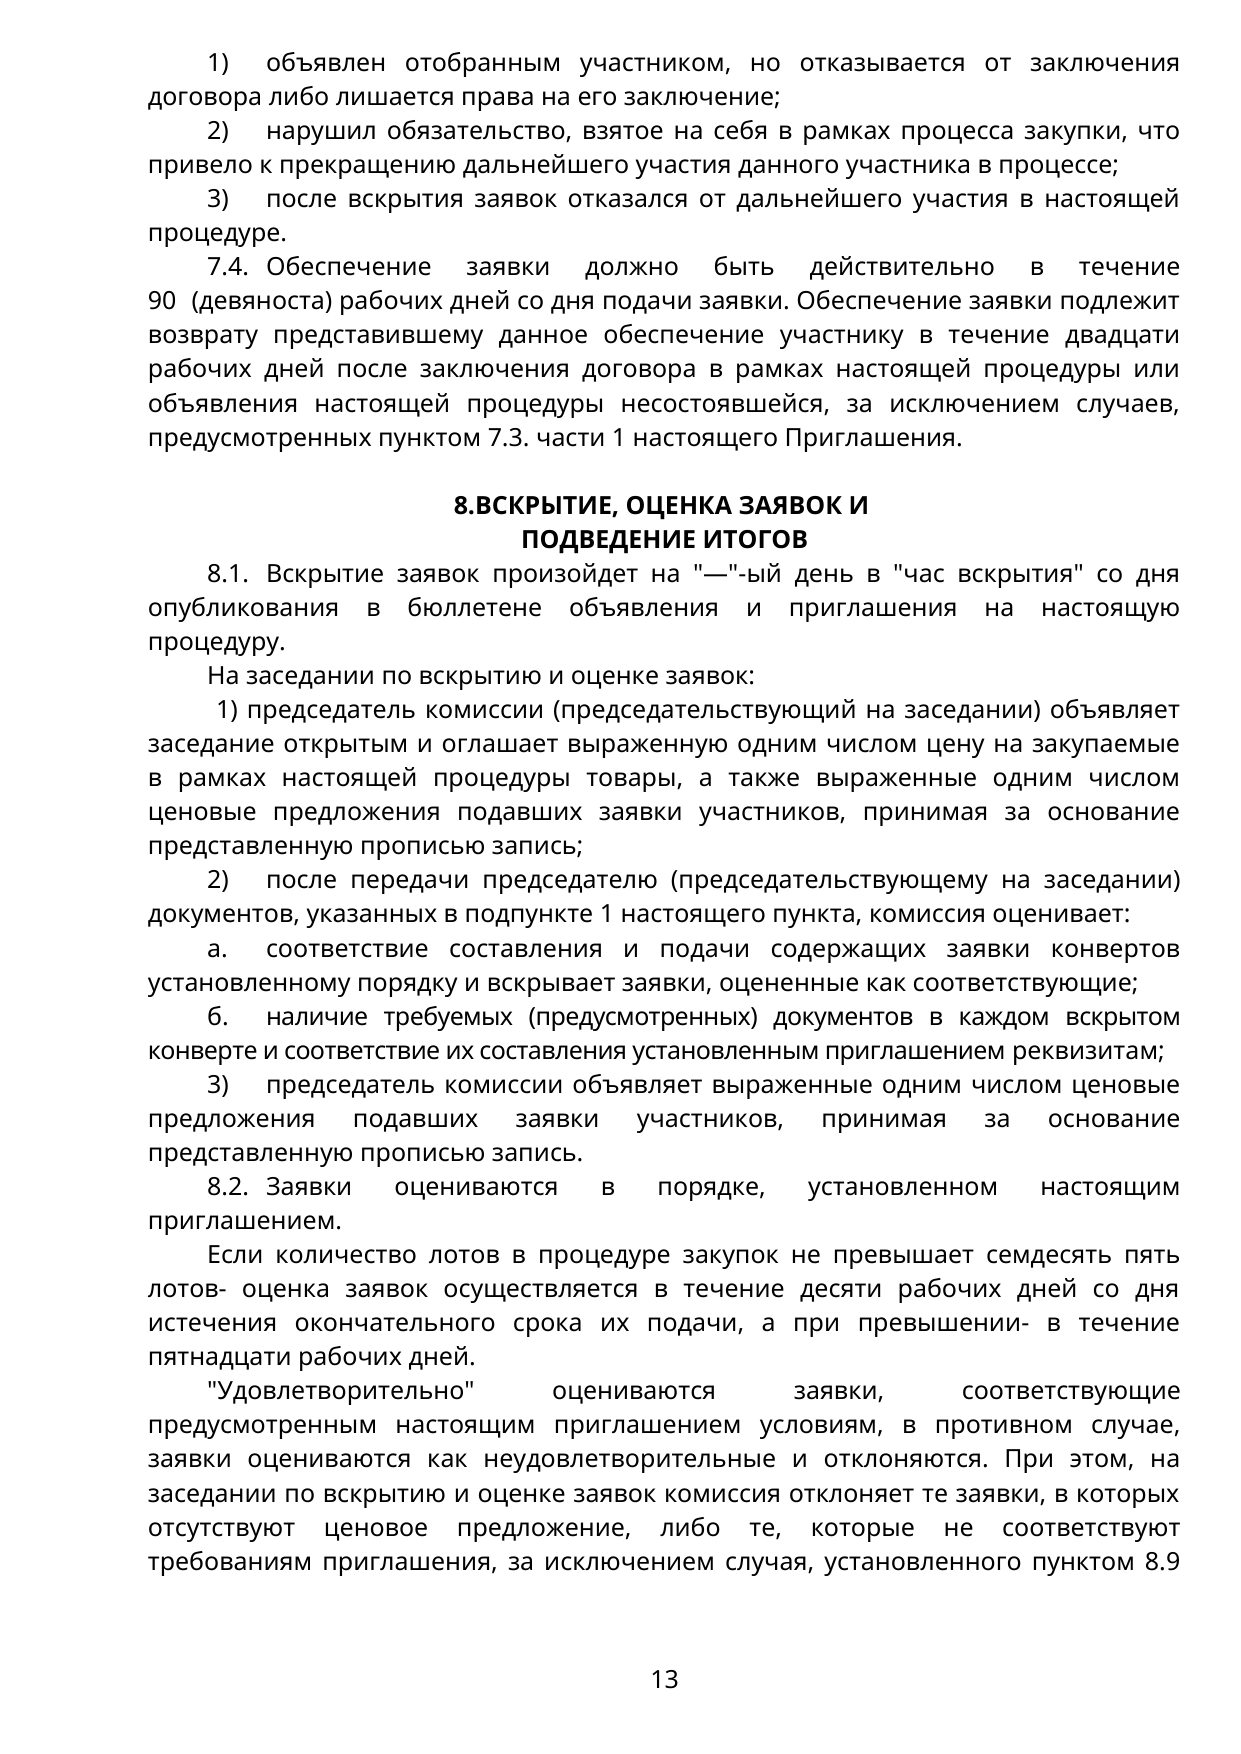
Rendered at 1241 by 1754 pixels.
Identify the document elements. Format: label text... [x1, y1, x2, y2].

text На заседании по вскрытию и оценке заявок: [148, 658, 1181, 692]
text 8.ВСКРЫТИЕ, ОЦЕНКА ЗАЯВОК И ПОДВЕДЕНИЕ ИТОГОВ [148, 487, 1181, 556]
text 3) после вскрытия заявок отказался от дальнейшего участия в настоящей процедуре. [148, 181, 1181, 249]
text б. наличие требуемых (предусмотренных) документов в каждом вскрытом конверте и соответствие их составления установленным приглашением реквизитам; [148, 998, 1181, 1066]
text 7.4. Обеспечение заявки должно быть действительно в течение 90 (девяноста) рабочих дней со дня подачи заявки. Обеспечение заявки подлежит возврату представившему данное обеспечение участнику в течение двадцати рабочих дней после заключения договора в рамках настоящей процедуры или объявления настоящей процедуры несостоявшейся, за исключением случаев, предусмотренных пунктом 7.3. части 1 настоящего Приглашения. [148, 249, 1181, 453]
text 1) председатель комиссии (председательствующий на заседании) объявляет заседание открытым и оглашает выраженную одним числом цену на закупаемые в рамках настоящей процедуры товары, а также выраженные одним числом ценовые предложения подавших заявки участников, принимая за основание представленную прописью запись; [148, 692, 1181, 862]
text 8.1. Вскрытие заявок произойдет на "—"-ый день в "час вскрытия" со дня опубликования в бюллетене объявления и приглашения на настоящую процедуру. [148, 556, 1181, 658]
text 3) председатель комиссии объявляет выраженные одним числом ценовые предложения подавших заявки участников, принимая за основание представленную прописью запись. [148, 1066, 1181, 1169]
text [148, 1373, 1181, 1577]
text 2) нарушил обязательство, взятое на себя в рамках процесса закупки, что привело к прекращению дальнейшего участия данного участника в процессе; [148, 112, 1181, 181]
text Если количество лотов в процедуре закупок не превышает семдесять пять лотов- оценка заявок осуществляется в течение десяти рабочих дней со дня истечения окончательного срока их подачи, а при превышении- в течение пятнадцати рабочих дней. [148, 1237, 1181, 1373]
text 2) после передачи председателю (председательствующему на заседании) документов, указанных в подпункте 1 настоящего пункта, комиссия оценивает: [148, 862, 1181, 930]
text 1) объявлен отобранным участником, но отказывается от заключения договора либо лишается права на его заключение; [148, 44, 1181, 112]
text 8.2. Заявки оцениваются в порядке, установленном настоящим приглашением. [148, 1169, 1181, 1237]
text а. соответствие составления и подачи содержащих заявки конвертов установленному порядку и вскрывает заявки, оцененные как соответствующие; [148, 930, 1181, 998]
